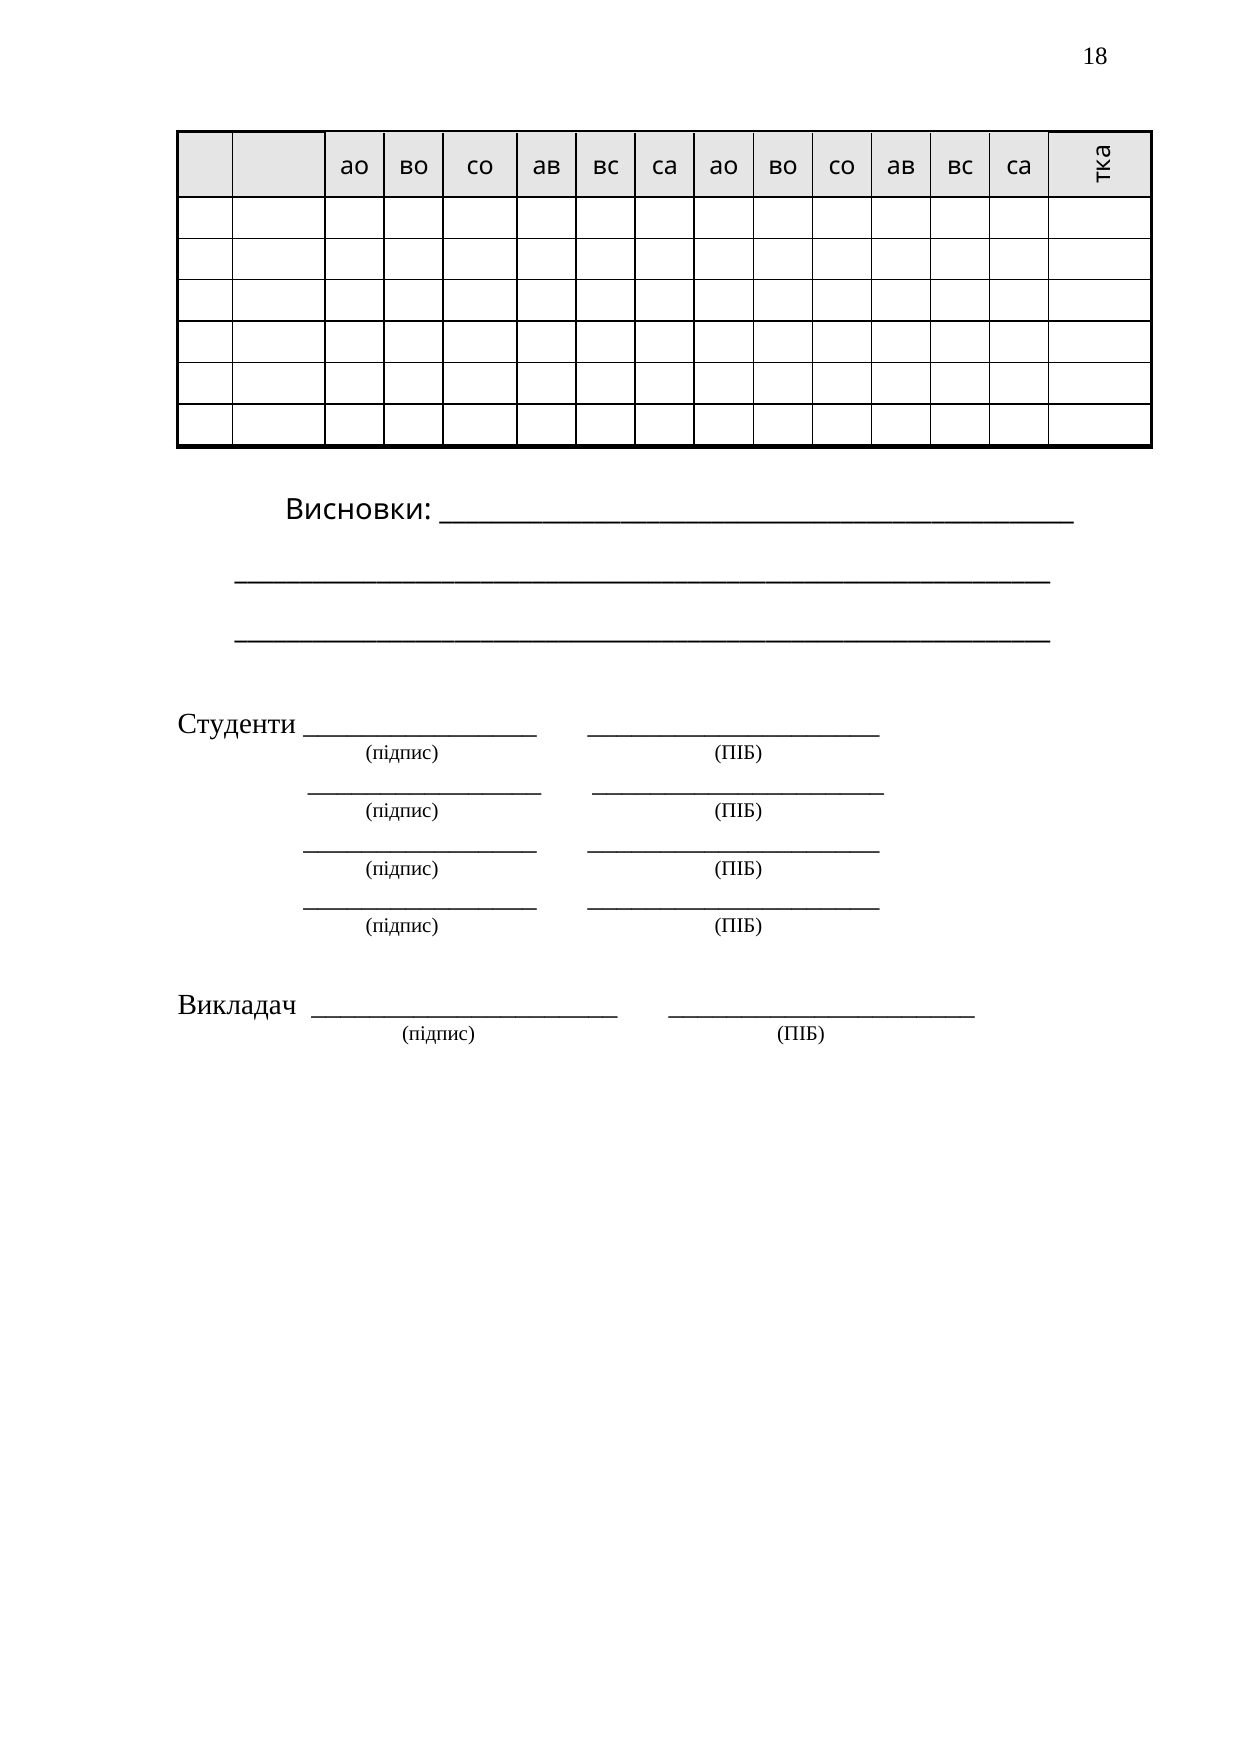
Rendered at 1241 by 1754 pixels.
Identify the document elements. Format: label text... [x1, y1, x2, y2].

table_cell [695, 198, 753, 237]
table_cell [872, 363, 930, 403]
table_header Лінія [233, 133, 324, 196]
text Студент (підпис) (ПІБ) [177, 1021, 1107, 1045]
table_cell [754, 280, 812, 320]
table_cell [233, 405, 324, 444]
table_cell [385, 363, 442, 403]
text Висновки: _________________________________________________ [177, 488, 1107, 528]
table_cell [233, 198, 324, 237]
table_cell [813, 280, 871, 320]
table_cell [518, 198, 575, 237]
text Викладач _____________________ _____________________ [177, 987, 1107, 1021]
table_cell [636, 322, 693, 361]
table_cell [990, 198, 1048, 237]
text Студент (підпис) (ПІБ) [177, 740, 1107, 764]
table_cell вс [930, 132, 989, 196]
table_cell [990, 280, 1048, 320]
table_cell [385, 322, 442, 361]
table_cell [326, 280, 383, 320]
table_cell [444, 280, 516, 320]
table_cell [326, 198, 383, 237]
table_cell [444, 198, 516, 237]
table_cell [385, 405, 442, 444]
table_cell са [635, 132, 694, 196]
table_cell [872, 322, 930, 361]
table_cell [990, 322, 1048, 361]
table_cell [754, 239, 812, 279]
table_cell [695, 405, 753, 444]
table_cell [385, 280, 442, 320]
table_cell [1049, 405, 1150, 444]
table_cell [326, 322, 383, 361]
table_cell [813, 363, 871, 403]
table_cell [931, 405, 989, 444]
table_cell [754, 322, 812, 361]
table_cell [518, 405, 575, 444]
table_cell [385, 198, 442, 237]
table_cell [636, 363, 693, 403]
table_header № п/п [179, 133, 232, 196]
table_cell со [443, 132, 517, 196]
table_cell [326, 363, 383, 403]
table_cell [695, 239, 753, 279]
table_cell [518, 322, 575, 361]
table_cell [754, 405, 812, 444]
table_cell [444, 239, 516, 279]
table_cell [931, 280, 989, 320]
table_cell [754, 198, 812, 237]
table_cell [326, 405, 383, 444]
table_cell [518, 239, 575, 279]
table_cell [636, 239, 693, 279]
table_cell [872, 405, 930, 444]
table_cell [636, 280, 693, 320]
table_cell [444, 322, 516, 361]
text Студент (підпис) (ПІБ) [177, 855, 1107, 879]
table_cell [872, 239, 930, 279]
text Студент (підпис) (ПІБ) [177, 798, 1107, 822]
table_cell [179, 198, 232, 237]
table_cell [872, 280, 930, 320]
table_cell [990, 405, 1048, 444]
table_cell [233, 322, 324, 361]
table_cell [1049, 363, 1150, 403]
table_cell са [990, 132, 1048, 196]
table_cell во [384, 132, 443, 196]
table_cell вс [576, 132, 635, 196]
table_cell [577, 239, 634, 279]
table_cell [444, 405, 516, 444]
text _______________________________________________________________ [177, 607, 1107, 647]
table_cell [179, 322, 232, 361]
table_cell [931, 363, 989, 403]
table_cell [385, 239, 442, 279]
table_cell [233, 280, 324, 320]
table_cell [813, 322, 871, 361]
table_cell [577, 405, 634, 444]
text _______________________________________________________________ [177, 548, 1107, 588]
table_cell [577, 363, 634, 403]
table_cell [695, 322, 753, 361]
table_cell [695, 280, 753, 320]
table_cell [872, 198, 930, 237]
table_cell [1049, 322, 1150, 361]
table_cell [1049, 280, 1150, 320]
table_cell [813, 198, 871, 237]
table_cell ао [694, 132, 753, 196]
table_cell [577, 198, 634, 237]
text И ________________ ____________________ [177, 764, 1107, 798]
table_cell [813, 239, 871, 279]
table_cell [233, 239, 324, 279]
table_cell ао [326, 132, 384, 196]
table_cell [695, 363, 753, 403]
table_cell во [753, 132, 812, 196]
table_cell ав [517, 132, 576, 196]
table_cell [179, 239, 232, 279]
table_cell [1049, 198, 1150, 237]
text Студент (підпис) (ПІБ) [177, 913, 1107, 937]
table_cell [518, 280, 575, 320]
table_cell [931, 239, 989, 279]
table_cell [990, 239, 1048, 279]
table_cell [1049, 239, 1150, 279]
table_cell [444, 363, 516, 403]
table_cell [931, 322, 989, 361]
table_cell [813, 405, 871, 444]
table_cell [636, 198, 693, 237]
table_cell [179, 405, 232, 444]
table_cell [233, 363, 324, 403]
table_cell [179, 363, 232, 403]
table_cell [931, 198, 989, 237]
table_cell [326, 239, 383, 279]
table_cell [179, 280, 232, 320]
text Студенти ________________ ____________________ [177, 822, 1107, 855]
table_cell [577, 322, 634, 361]
text Студенти ________________ ____________________ [177, 707, 1107, 740]
table_cell ав [871, 132, 930, 196]
table_cell [636, 405, 693, 444]
table_cell [754, 363, 812, 403]
table_header Примітка [1049, 133, 1150, 196]
text Студенти ________________ ____________________ [177, 879, 1107, 913]
table_cell [518, 363, 575, 403]
table_cell со [812, 132, 871, 196]
table_cell [990, 363, 1048, 403]
table_cell [577, 280, 634, 320]
